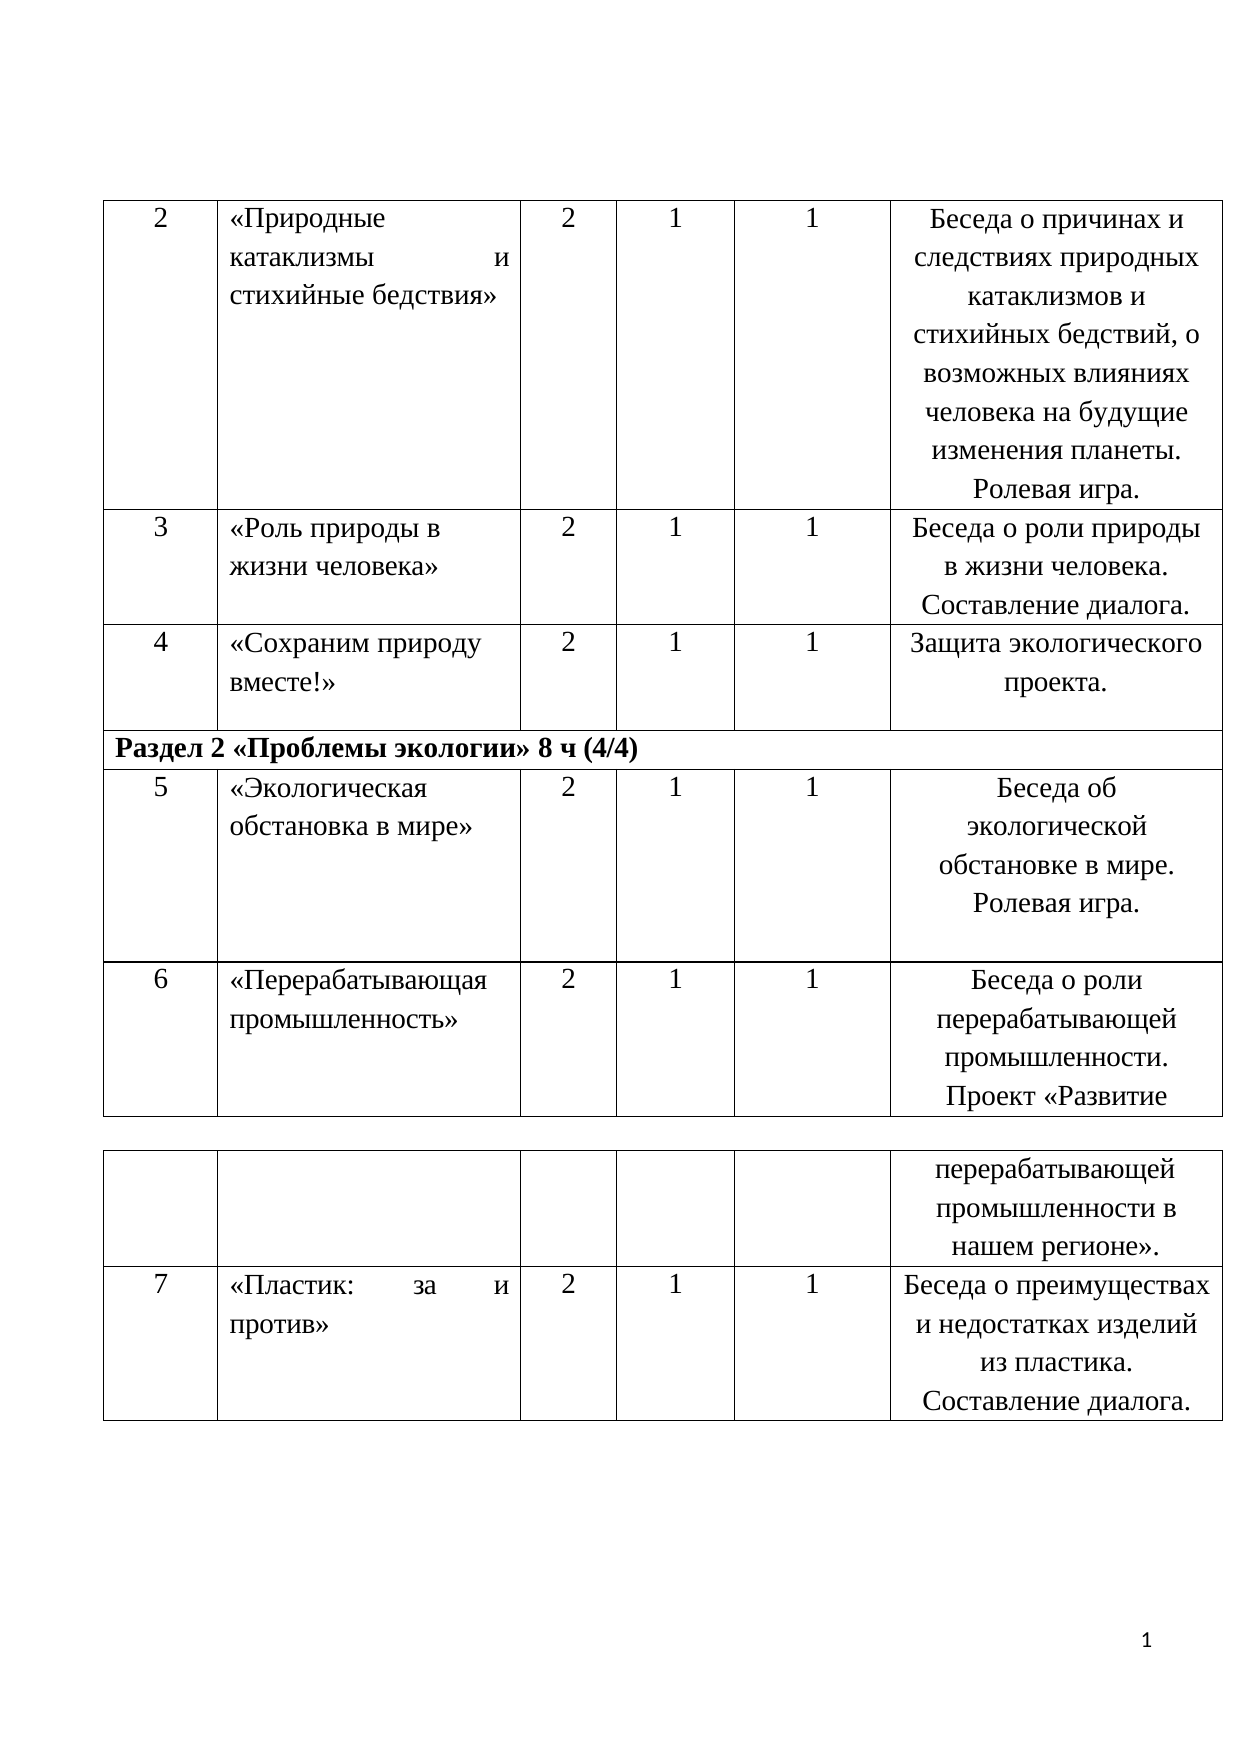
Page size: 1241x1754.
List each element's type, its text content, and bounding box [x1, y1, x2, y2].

table_cell «Пластик: за и против» [218, 1267, 520, 1420]
table_cell 2 [521, 1267, 616, 1420]
table_header [104, 1151, 217, 1266]
table_cell «Роль природы в жизни человека» [218, 510, 520, 624]
table_cell 1 [735, 510, 890, 624]
table_cell 1 [735, 625, 890, 730]
table_header [218, 1151, 520, 1266]
table_cell 3 [104, 510, 217, 624]
table_cell Беседа об экологической обстановке в мире. Ролевая игра. [891, 770, 1222, 961]
table_cell 2 [521, 625, 616, 730]
table_cell 1 [735, 963, 890, 1116]
table_cell 7 [104, 1267, 217, 1420]
table_cell 1 [735, 201, 890, 509]
table_cell 1 [617, 510, 734, 624]
table_cell «Сохраним природу вместе!» [218, 625, 520, 730]
table_header перерабатывающей промышленности в нашем регионе». [891, 1151, 1222, 1266]
table_cell 2 [521, 201, 616, 509]
table_cell Беседа о причинах и следствиях природных катаклизмов и стихийных бедствий, о возможных влияниях человека на будущие изменения планеты. Ролевая игра. [891, 201, 1222, 509]
table_cell 1 [617, 625, 734, 730]
table_cell 1 [735, 770, 890, 961]
table_cell Беседа о роли природы в жизни человека. Составление диалога. [891, 510, 1222, 624]
table_cell 1 [735, 1267, 890, 1420]
table_cell Беседа о преимуществах и недостатках изделий из пластика. Составление диалога. [891, 1267, 1222, 1420]
table_cell «Экологическая обстановка в мире» [218, 770, 520, 961]
table_cell Раздел 2 «Проблемы экологии» 8 ч (4/4) [104, 731, 1222, 769]
table_cell «Перерабатывающая промышленность» [218, 963, 520, 1116]
table_cell 2 [521, 770, 616, 961]
table_cell 6 [104, 963, 217, 1116]
table_cell 1 [617, 1267, 734, 1420]
table_cell 1 [617, 963, 734, 1116]
table_header [521, 1151, 616, 1266]
table_cell Беседа о роли перерабатывающей промышленности. Проект «Развитие [891, 963, 1222, 1116]
table_cell 2 [104, 201, 217, 509]
table_header [735, 1151, 890, 1266]
table_cell Защита экологического проекта. [891, 625, 1222, 730]
table_cell 2 [521, 963, 616, 1116]
table_cell 1 [617, 201, 734, 509]
table_cell 2 [521, 510, 616, 624]
table_cell 1 [617, 770, 734, 961]
table_cell 5 [104, 770, 217, 961]
table_cell «Природные катаклизмы и стихийные бедствия» [218, 201, 520, 509]
table_cell 4 [104, 625, 217, 730]
table_header [617, 1151, 734, 1266]
